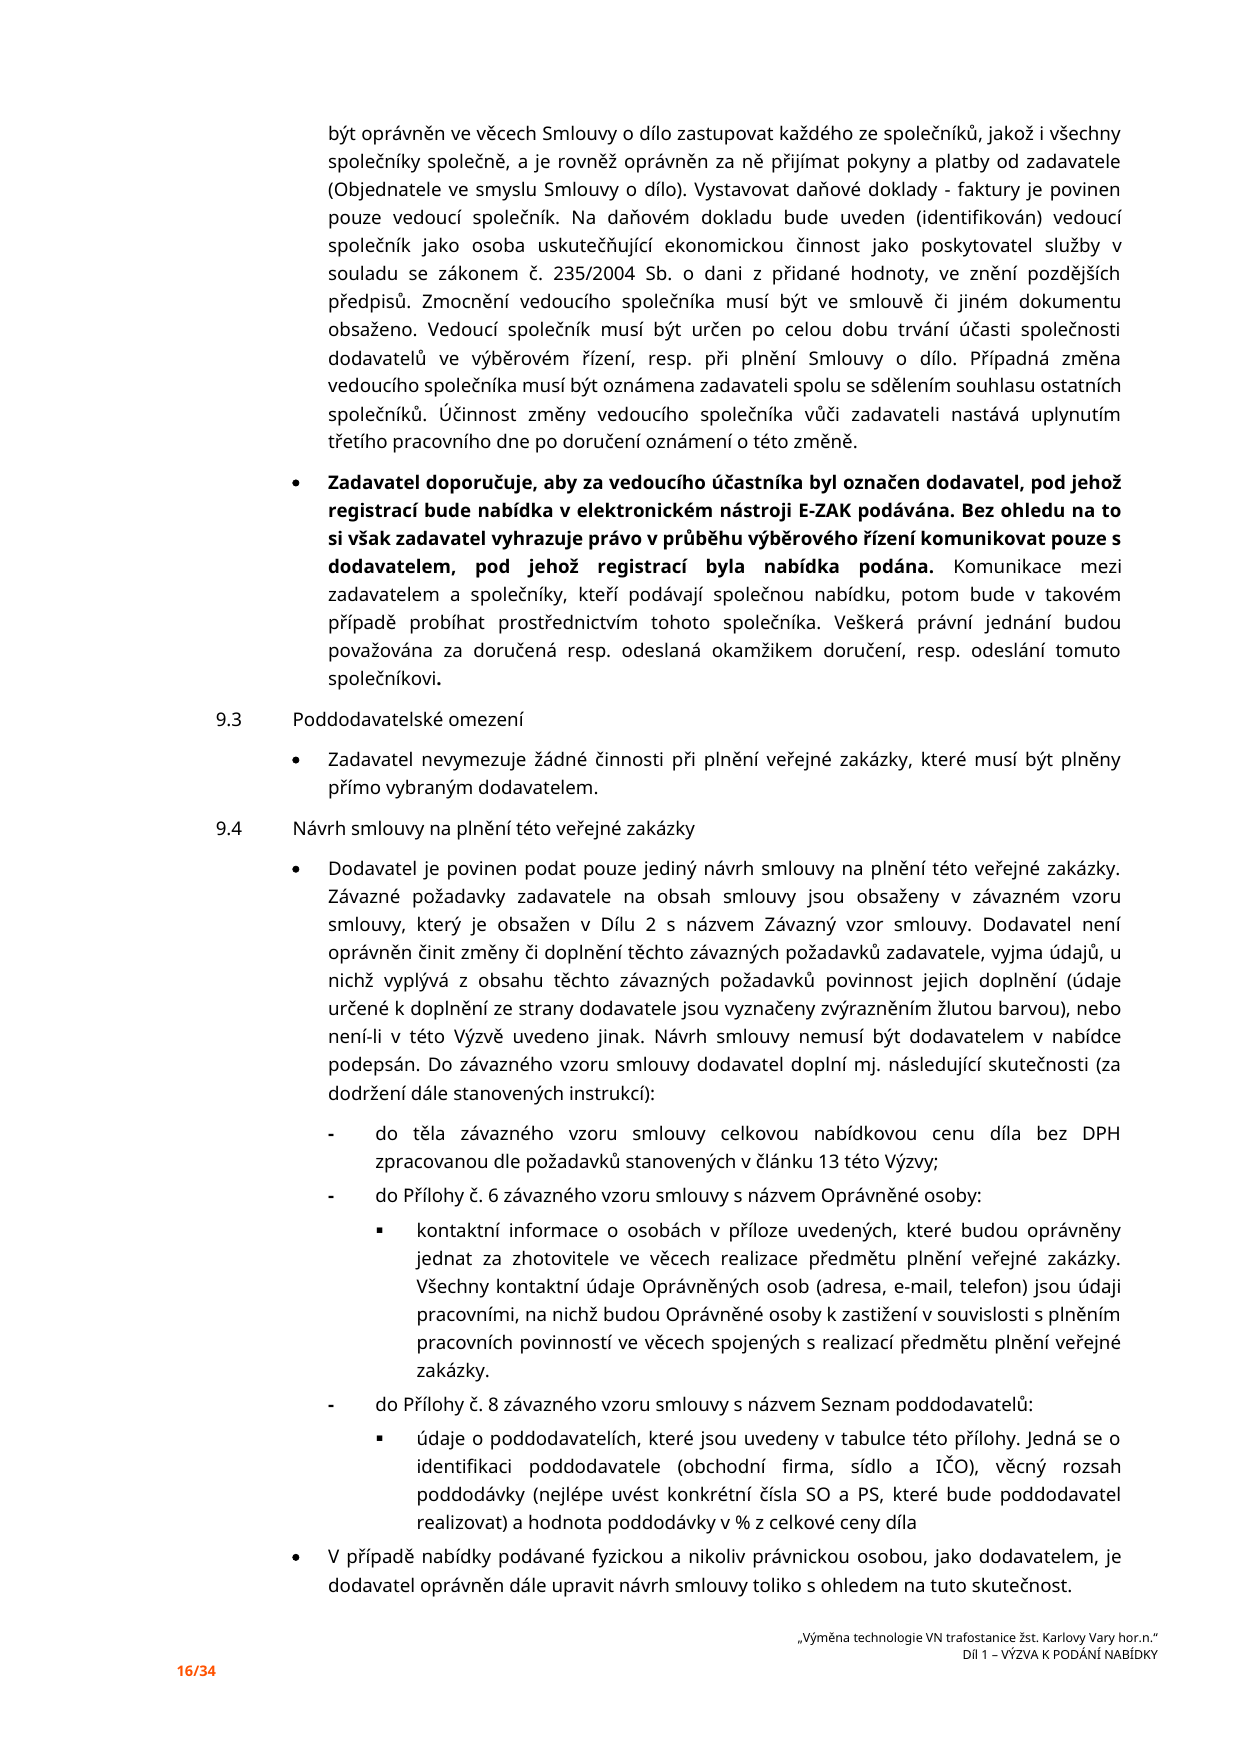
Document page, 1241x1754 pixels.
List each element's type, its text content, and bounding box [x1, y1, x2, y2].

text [292, 121, 1122, 454]
text kontaktní informace o osobách v příloze uvedených, které budou oprávněny jednat za zhotovitele ve věcech realizace předmětu plnění veřejné zakázky. Všechny kontaktní údaje Oprávněných osob (adresa, e-mail, telefon) jsou údaji pracovními, na nichž budou Oprávněné osoby k zastižení v souvislosti s plněním pracovních povinností ve věcech spojených s realizací předmětu plnění veřejné zakázky. [375, 1217, 1122, 1382]
text do Přílohy č. 6 závazného vzoru smlouvy s názvem Oprávněné osoby: [328, 1183, 1122, 1208]
text Dodavatel je povinen podat pouze jediný návrh smlouvy na plnění této veřejné zakázky. Závazné požadavky zadavatele na obsah smlouvy jsou obsaženy v závazném vzoru smlouvy, který je obsažen v Dílu 2 s názvem Závazný vzor smlouvy. Dodavatel není oprávněn činit změny či doplnění těchto závazných požadavků zadavatele, vyjma údajů, u nichž vyplývá z obsahu těchto závazných požadavků povinnost jejich doplnění (údaje určené k doplnění ze strany dodavatele jsou vyznačeny zvýrazněním žlutou barvou), nebo není-li v této Výzvě uvedeno jinak. Návrh smlouvy nemusí být dodavatelem v nabídce podepsán. Do závazného vzoru smlouvy dodavatel doplní mj. následující skutečnosti (za dodržení dále stanovených instrukcí): [292, 856, 1122, 1105]
text Poddodavatelské omezení [216, 706, 1122, 732]
text do Přílohy č. 8 závazného vzoru smlouvy s názvem Seznam poddodavatelů: [328, 1391, 1122, 1417]
text Zadavatel nevymezuje žádné činnosti při plnění veřejné zakázky, které musí být plněny přímo vybraným dodavatelem. [292, 747, 1122, 800]
text V případě nabídky podávané fyzickou a nikoliv právnickou osobou, jako dodavatelem, je dodavatel oprávněn dále upravit návrh smlouvy toliko s ohledem na tuto skutečnost. [292, 1544, 1122, 1597]
text Návrh smlouvy na plnění této veřejné zakázky [216, 815, 1122, 841]
text údaje o poddodavatelích, které jsou uvedeny v tabulce této přílohy. Jedná se o identifikaci poddodavatele (obchodní firma, sídlo a IČO), věcný rozsah poddodávky (nejlépe uvést konkrétní čísla SO a PS, které bude poddodavatel realizovat) a hodnota poddodávky v % z celkové ceny díla [375, 1426, 1122, 1535]
text Zadavatel doporučuje, aby za vedoucího účastníka byl označen dodavatel, pod jehož registrací bude nabídka v elektronickém nástroji E-ZAK podávána. Bez ohledu na to si však zadavatel vyhrazuje právo v průběhu výběrového řízení komunikovat pouze s dodavatelem, pod jehož registrací byla nabídka podána. Komunikace mezi zadavatelem a společníky, kteří podávají společnou nabídku, potom bude v takovém případě probíhat prostřednictvím tohoto společníka. Veškerá právní jednání budou považována za doručená resp. odeslaná okamžikem doručení, resp. odeslání tomuto společníkovi. [292, 469, 1122, 691]
text do těla závazného vzoru smlouvy celkovou nabídkovou cenu díla bez DPH zpracovanou dle požadavků stanovených v článku 13 této Výzvy; [328, 1120, 1122, 1174]
